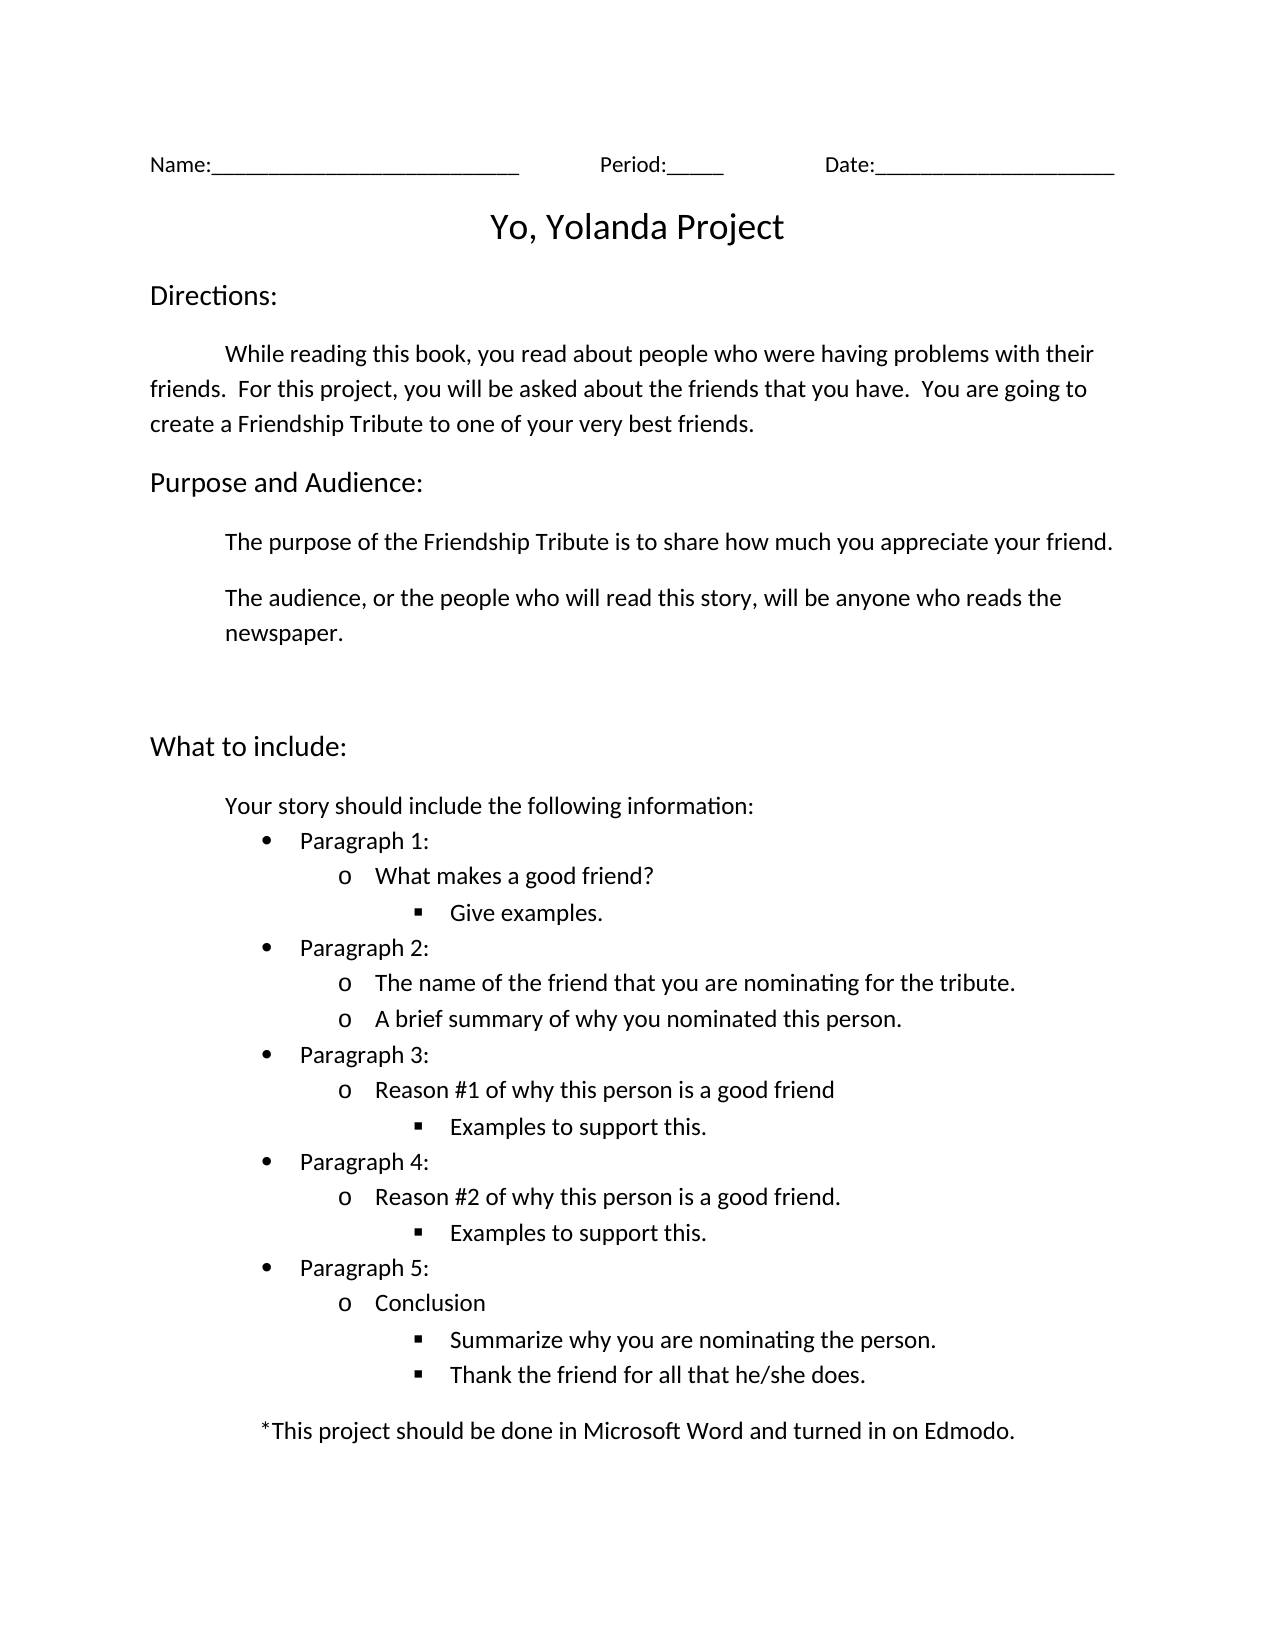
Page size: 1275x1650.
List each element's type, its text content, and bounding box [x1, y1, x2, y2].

list What makes a good friend? [337, 860, 1125, 892]
list Give examples. [412, 897, 1125, 927]
text *This project should be done in Microsoft Word and turned in on Edmodo. [150, 1415, 1125, 1445]
list Paragraph 2: [262, 932, 1125, 962]
list A brief summary of why you nominated this person. [337, 1003, 1125, 1035]
list Your story should include the following information: [225, 790, 1125, 821]
list Paragraph 1: [262, 825, 1125, 856]
text The audience, or the people who will read this story, will be anyone who reads the newspaper. [225, 582, 1125, 647]
list Examples to support this. [412, 1217, 1125, 1248]
text What to include: [150, 728, 1125, 764]
text Yo, Yolanda Project [150, 203, 1125, 249]
text Directions: [150, 277, 1125, 312]
list Reason #1 of why this person is a good friend [337, 1074, 1125, 1106]
text The purpose of the Friendship Tribute is to share how much you appreciate your friend. [225, 526, 1125, 556]
text Purpose and Audience: [150, 464, 1125, 500]
list Paragraph 3: [262, 1039, 1125, 1070]
list Summarize why you are nominating the person. [412, 1324, 1125, 1354]
list Conclusion [337, 1287, 1125, 1319]
text While reading this book, you read about people who were having problems with their friends. For this project, you will be asked about the friends that you have. You are going to create a Friendship Tribute to one of your very best friends. [150, 338, 1125, 439]
list Paragraph 4: [262, 1146, 1125, 1177]
text Name:___________________________ Period:_____ Date:_____________________ [150, 150, 1125, 178]
list Thank the friend for all that he/she does. [412, 1359, 1125, 1389]
list Reason #2 of why this person is a good friend. [337, 1181, 1125, 1213]
list Examples to support this. [412, 1111, 1125, 1142]
list Paragraph 5: [262, 1252, 1125, 1283]
list The name of the friend that you are nominating for the tribute. [337, 967, 1125, 998]
